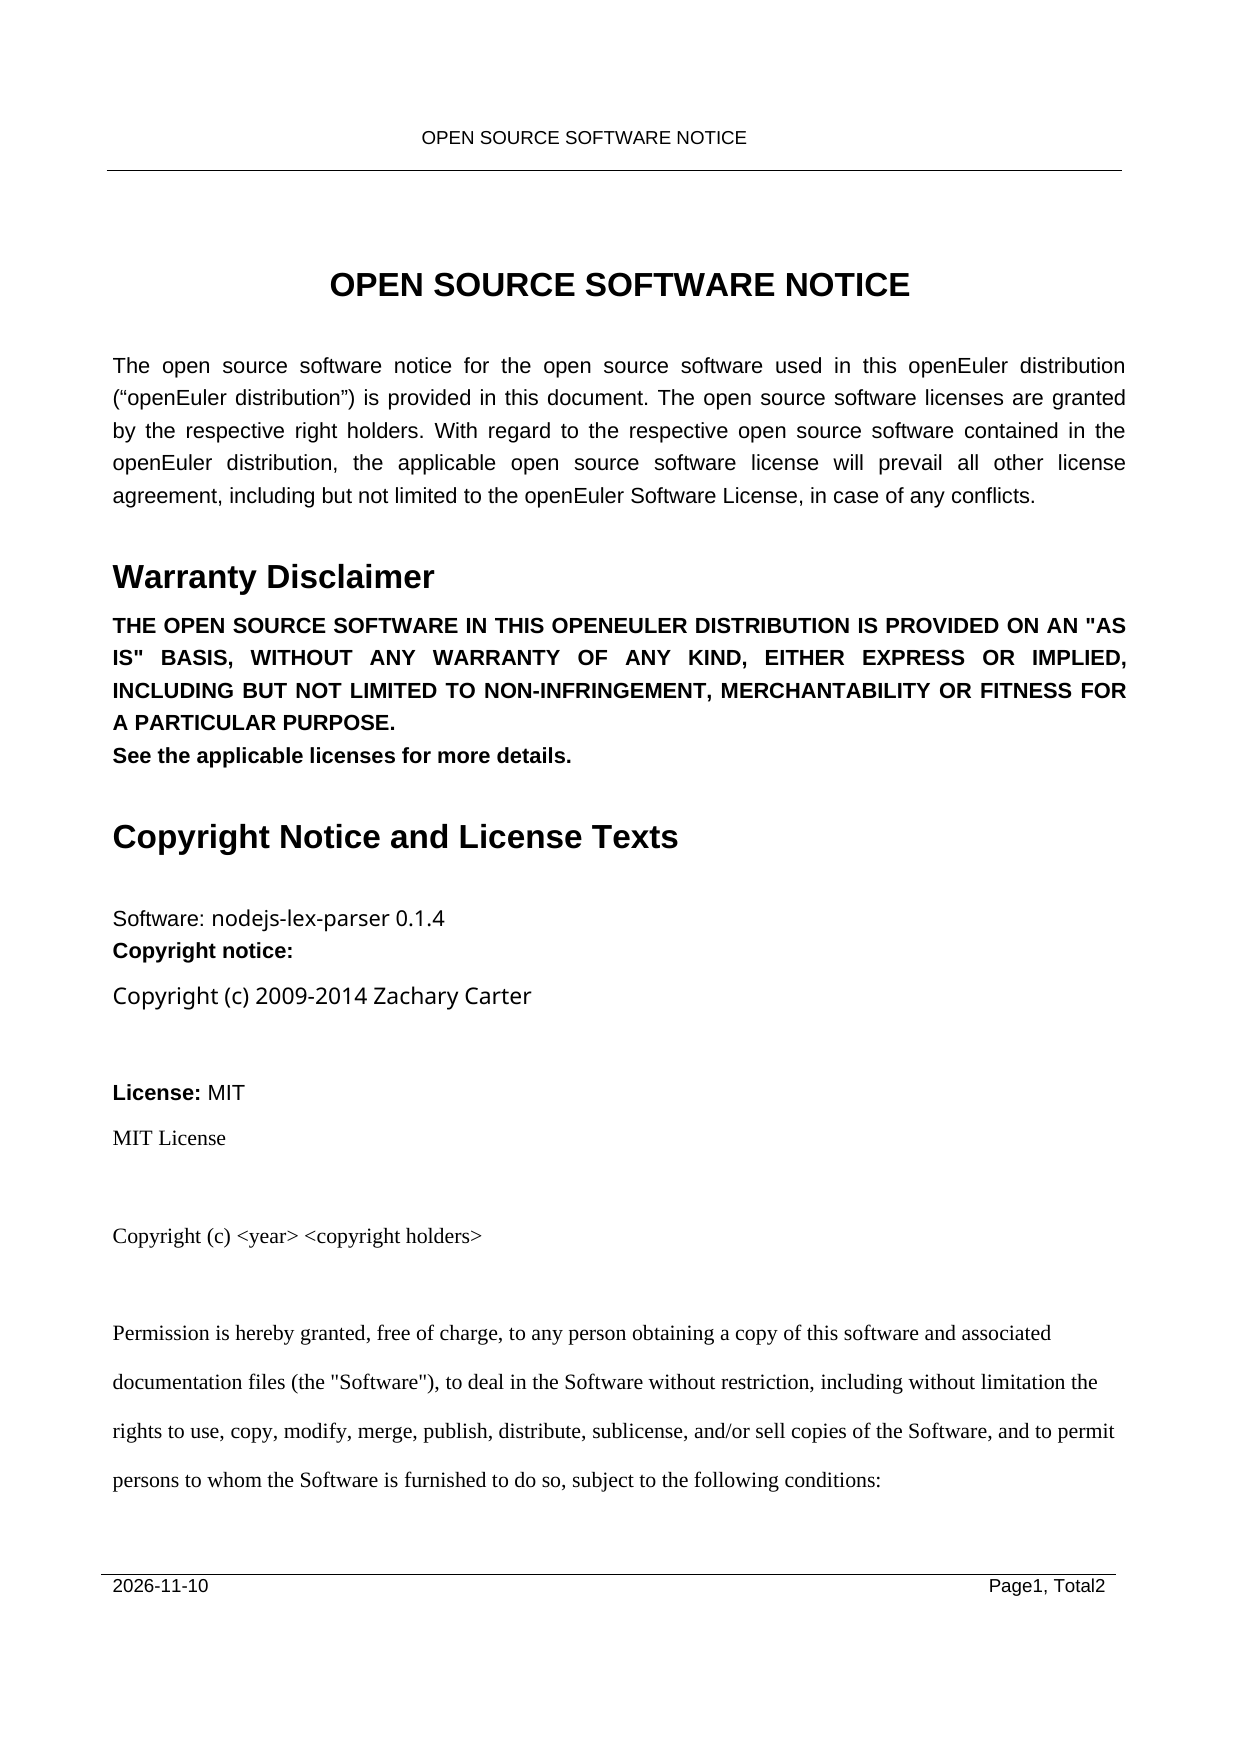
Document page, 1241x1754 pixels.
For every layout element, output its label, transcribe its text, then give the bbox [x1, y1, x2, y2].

text Copyright notice: [112, 934, 1128, 966]
text Copyright (c) 2009-2014 Zachary Carter [112, 979, 1128, 1060]
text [112, 1122, 1128, 1495]
text License: MIT [112, 1077, 1128, 1109]
text Software: nodejs-lex-parser 0.1.4 [112, 901, 1128, 934]
text OPEN SOURCE SOFTWARE NOTICE [112, 251, 1128, 316]
text THE OPEN SOURCE SOFTWARE IN THIS OPENEULER DISTRIBUTION IS PROVIDED ON AN "AS IS" BASIS, WITHOUT ANY WARRANTY OF ANY KIND, EITHER EXPRESS OR IMPLIED, INCLUDING BUT NOT LIMITED TO NON-INFRINGEMENT, MERCHANTABILITY OR FITNESS FOR A PARTICULAR PURPOSE. See the applicable licenses for more details. [112, 609, 1128, 771]
text The open source software notice for the open source software used in this openEuler distribution (“openEuler distribution”) is provided in this document. The open source software licenses are granted by the respective right holders. With regard to the respective open source software contained in the openEuler distribution, the applicable open source software license will prevail all other license agreement, including but not limited to the openEuler Software License, in case of any conflicts. [112, 349, 1128, 511]
text Warranty Disclaimer [112, 544, 1128, 609]
text Copyright Notice and License Texts [112, 804, 1128, 869]
